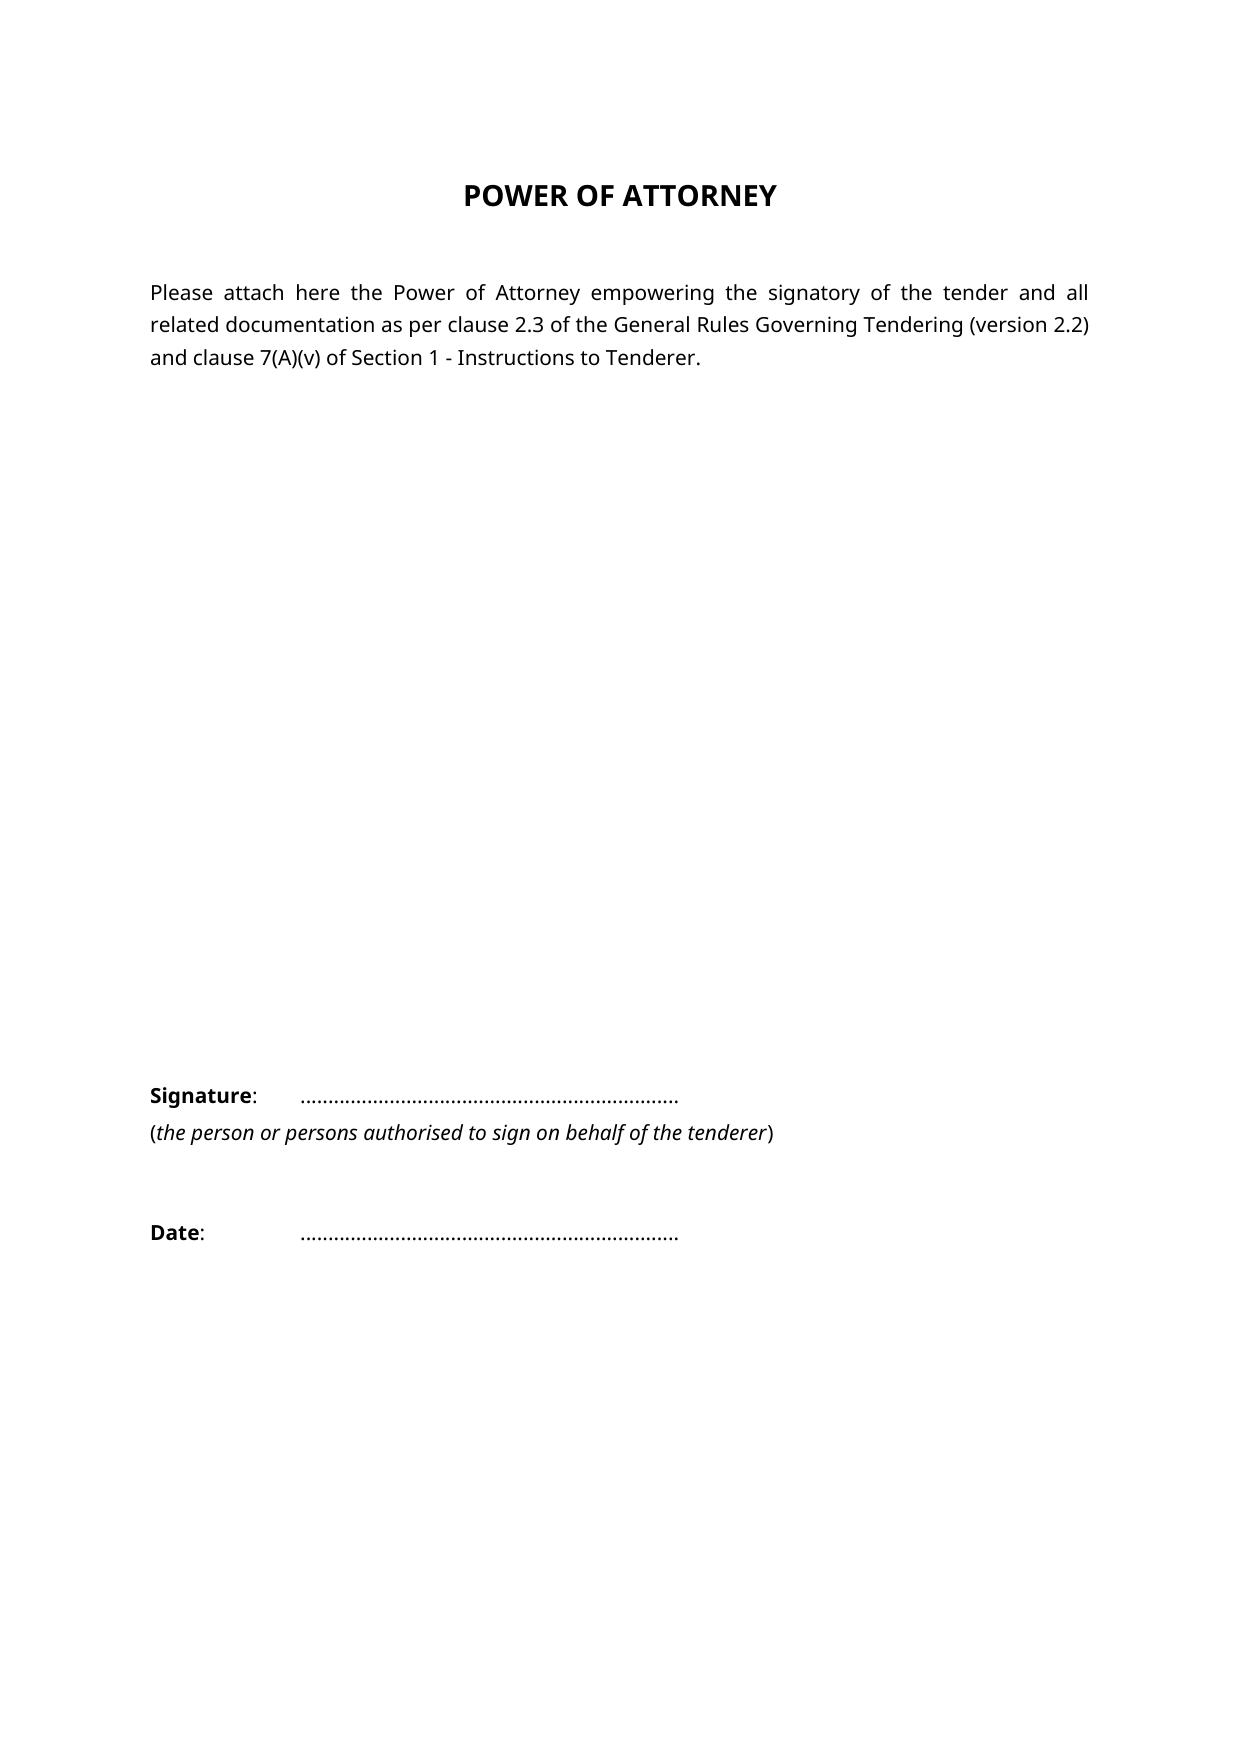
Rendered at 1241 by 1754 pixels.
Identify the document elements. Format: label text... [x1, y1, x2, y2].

text Date: .................................................................... [150, 1221, 1090, 1246]
subtitle POWER OF ATTORNEY [150, 175, 1090, 215]
text (the person or persons authorised to sign on behalf of the tenderer) [150, 1121, 1090, 1146]
text Please attach here the Power of Attorney empowering the signatory of the tender and all related documentation as per clause 2.3 of the General Rules Governing Tendering (version 2.2) and clause 7(A)(v) of Section 1 - Instructions to Tenderer. [150, 278, 1090, 371]
text Signature: .................................................................... [150, 1083, 1090, 1108]
